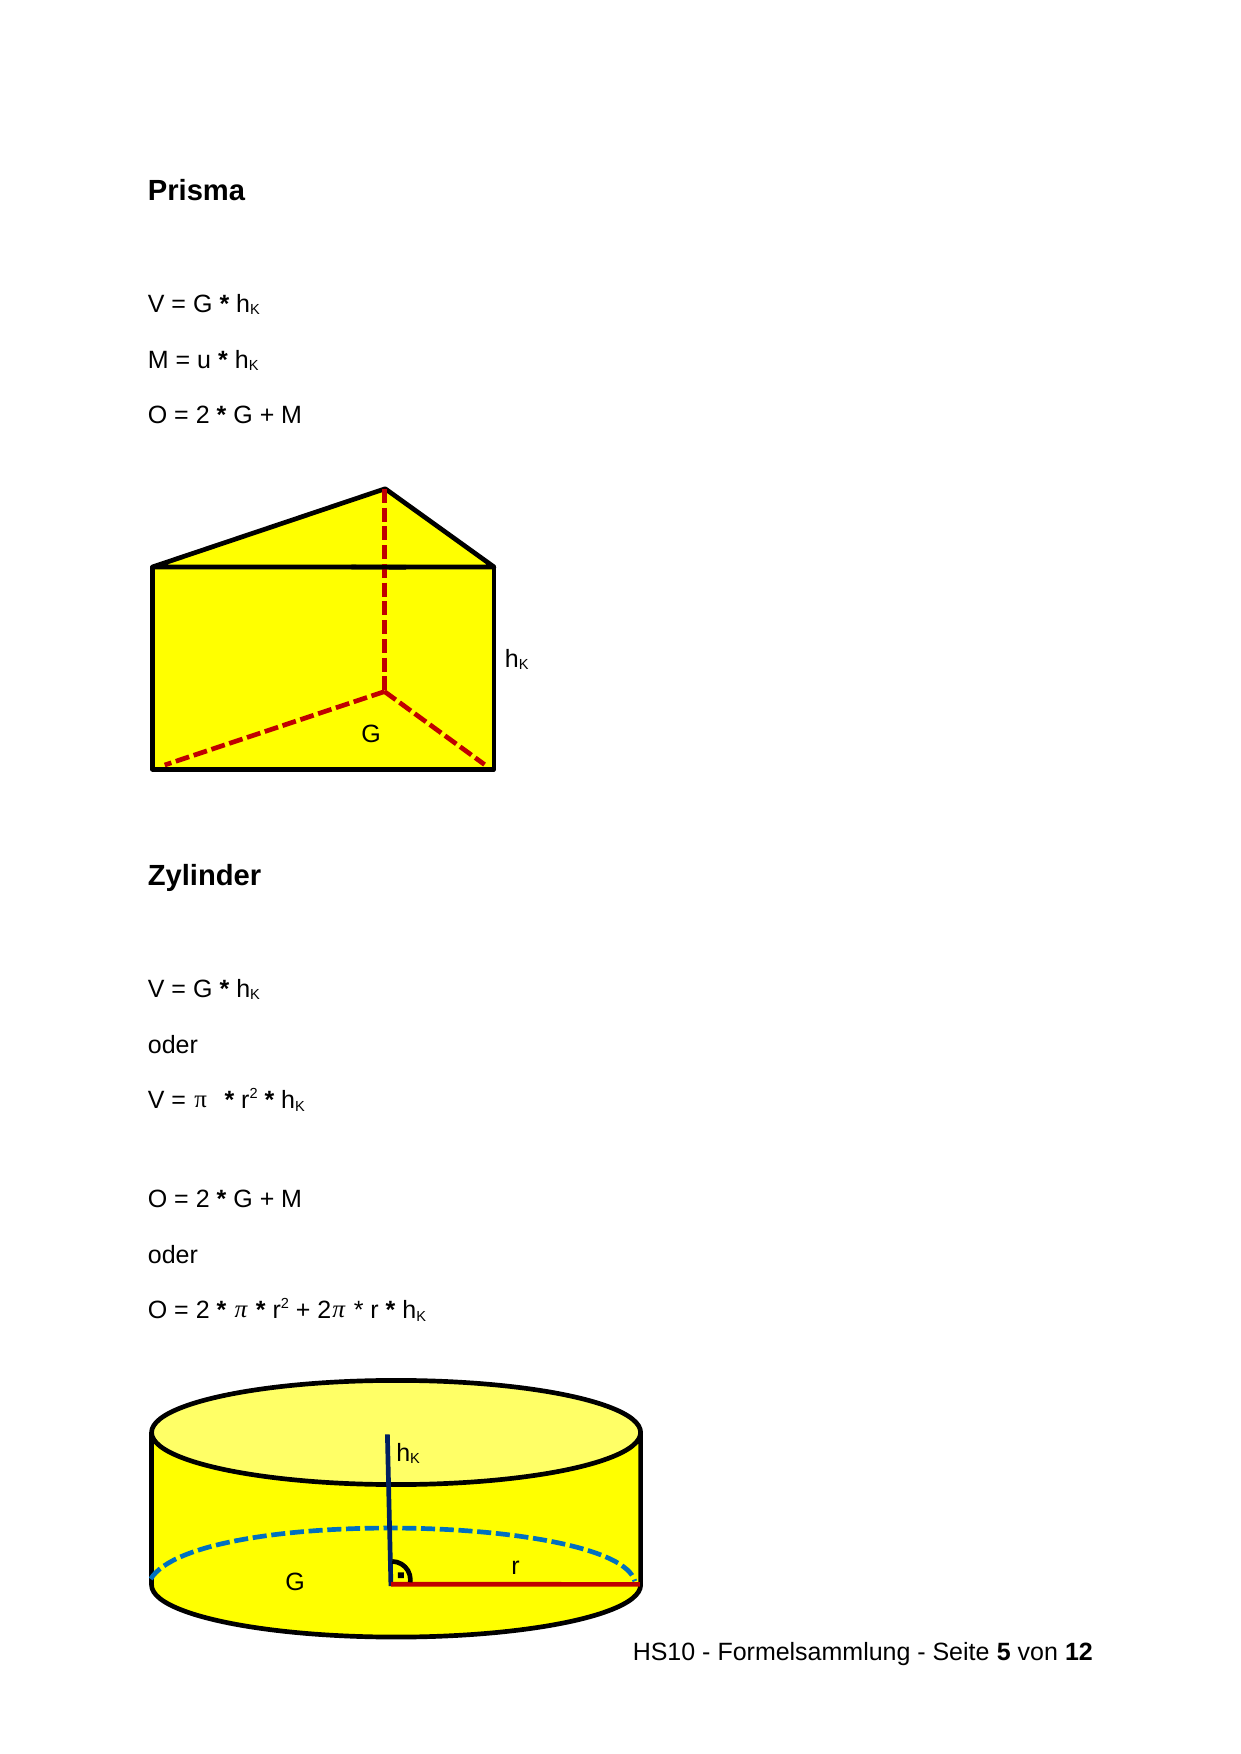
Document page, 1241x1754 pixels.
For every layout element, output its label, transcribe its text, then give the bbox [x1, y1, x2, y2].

subtitle Prisma [148, 173, 1092, 206]
text V = G * hK [148, 974, 1092, 1003]
text O = 2 * G + M [148, 1184, 1092, 1213]
text M = u * hK [148, 345, 1092, 373]
text oder [148, 1240, 1092, 1268]
subtitle Zylinder [148, 858, 1092, 891]
text oder [148, 1030, 1092, 1058]
text V = G * hK [148, 289, 1092, 318]
text V = * r2 * hK [148, 1085, 1092, 1114]
text O = 2 * * r2 + 2 * r * hK [148, 1295, 1092, 1324]
text O = 2 * G + M [148, 400, 1092, 429]
